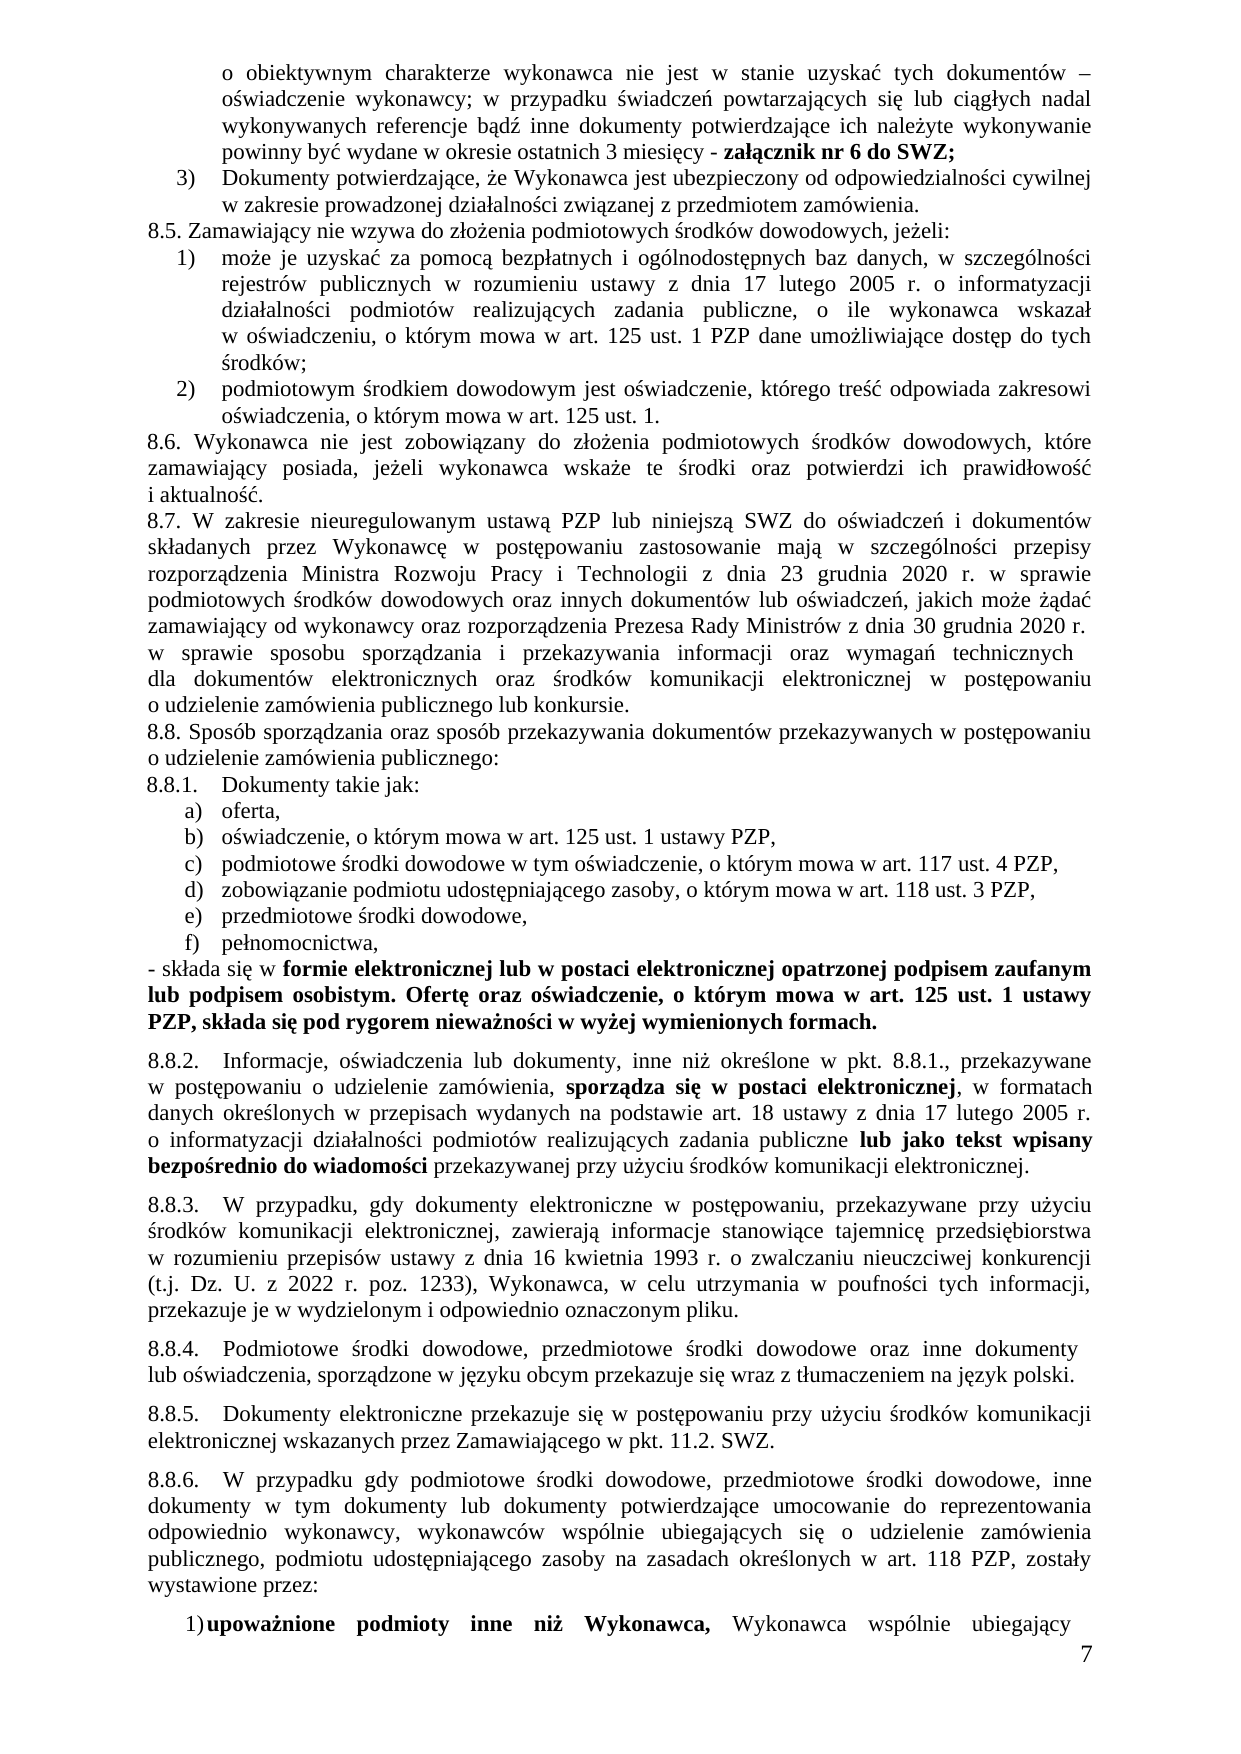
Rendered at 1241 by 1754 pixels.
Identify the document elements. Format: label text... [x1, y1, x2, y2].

list 8.5. Zamawiający nie wzywa do złożenia podmiotowych środków dowodowych, jeżeli: [148, 217, 1093, 243]
text 8.7. W zakresie nieuregulowanym ustawą PZP lub niniejszą SWZ do oświadczeń i dokumentów składanych przez Wykonawcę w postępowaniu zastosowanie mają w szczególności przepisy rozporządzenia Ministra Rozwoju Pracy i Technologii z dnia 23 grudnia 2020 r. w sprawie podmiotowych środków dowodowych oraz innych dokumentów lub oświadczeń, jakich może żądać zamawiający od wykonawcy oraz rozporządzenia Prezesa Rady Ministrów z dnia 30 grudnia 2020 r. w sprawie sposobu sporządzania i przekazywania informacji oraz wymagań technicznych dla dokumentów elektronicznych oraz środków komunikacji elektronicznej w postępowaniu o udzielenie zamówienia publicznego lub konkursie. [147, 507, 1093, 718]
list podmiotowe środki dowodowe w tym oświadczenie, o którym mowa w art. 117 ust. 4 PZP, [184, 850, 1093, 876]
text 8.8. Sposób sporządzania oraz sposób przekazywania dokumentów przekazywanych w postępowaniu o udzielenie zamówienia publicznego: [147, 718, 1093, 771]
list Podmiotowe środki dowodowe, przedmiotowe środki dowodowe oraz inne dokumenty lub oświadczenia, sporządzone w języku obcym przekazuje się wraz z tłumaczeniem na język polski. [148, 1335, 1093, 1388]
list Dokumenty elektroniczne przekazuje się w postępowaniu przy użyciu środków komunikacji elektronicznej wskazanych przez Zamawiającego w pkt. 11.2. SWZ. [148, 1400, 1093, 1453]
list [185, 1610, 1093, 1636]
list Dokumenty takie jak: [146, 771, 1093, 797]
list pełnomocnictwa, [184, 929, 1093, 955]
list oświadczenie, o którym mowa w art. 125 ust. 1 ustawy PZP, [184, 823, 1093, 850]
text 8.6. Wykonawca nie jest zobowiązany do złożenia podmiotowych środków dowodowych, które zamawiający posiada, jeżeli wykonawca wskaże te środki oraz potwierdzi ich prawidłowość i aktualność. [147, 428, 1093, 507]
list W przypadku, gdy dokumenty elektroniczne w postępowaniu, przekazywane przy użyciu środków komunikacji elektronicznej, zawierają informacje stanowiące tajemnicę przedsiębiorstwa w rozumieniu przepisów ustawy z dnia 16 kwietnia 1993 r. o zwalczaniu nieuczciwej konkurencji (t.j. Dz. U. z 2022 r. poz. 1233), Wykonawca, w celu utrzymania w poufności tych informacji, przekazuje je w wydzielonym i odpowiednio oznaczonym pliku. [148, 1191, 1093, 1323]
list przedmiotowe środki dowodowe, [184, 902, 1093, 929]
list 1) może je uzyskać za pomocą bezpłatnych i ogólnodostępnych baz danych, w szczególności rejestrów publicznych w rozumieniu ustawy z dnia 17 lutego 2005 r. o informatyzacji działalności podmiotów realizujących zadania publiczne, o ile wykonawca wskazał w oświadczeniu, o którym mowa w art. 125 ust. 1 PZP dane umożliwiające dostęp do tych środków; [176, 243, 1093, 375]
list Dokumenty potwierdzające, że Wykonawca jest ubezpieczony od odpowiedzialności cywilnej w zakresie prowadzonej działalności związanej z przedmiotem zamówienia. [176, 164, 1093, 217]
list Informacje, oświadczenia lub dokumenty, inne niż określone w pkt. 8.8.1., przekazywane w postępowaniu o udzielenie zamówienia, sporządza się w postaci elektronicznej, w formatach danych określonych w przepisach wydanych na podstawie art. 18 ustawy z dnia 17 lutego 2005 r. o informatyzacji działalności podmiotów realizujących zadania publiczne lub jako tekst wpisany bezpośrednio do wiadomości przekazywanej przy użyciu środków komunikacji elektronicznej. [148, 1047, 1093, 1178]
list W przypadku gdy podmiotowe środki dowodowe, przedmiotowe środki dowodowe, inne dokumenty w tym dokumenty lub dokumenty potwierdzające umocowanie do reprezentowania odpowiednio wykonawcy, wykonawców wspólnie ubiegających się o udzielenie zamówienia publicznego, podmiotu udostępniającego zasoby na zasadach określonych w art. 118 PZP, zostały wystawione przez: [148, 1466, 1093, 1597]
list zobowiązanie podmiotu udostępniającego zasoby, o którym mowa w art. 118 ust. 3 PZP, [184, 876, 1093, 902]
list oferta, [184, 797, 1093, 823]
list 2) podmiotowym środkiem dowodowym jest oświadczenie, którego treść odpowiada zakresowi oświadczenia, o którym mowa w art. 125 ust. 1. [176, 375, 1093, 428]
text - składa się w formie elektronicznej lub w postaci elektronicznej opatrzonej podpisem zaufanym lub podpisem osobistym. Ofertę oraz oświadczenie, o którym mowa w art. 125 ust. 1 ustawy PZP, składa się pod rygorem nieważności w wyżej wymienionych formach. [148, 955, 1093, 1034]
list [176, 59, 1093, 164]
